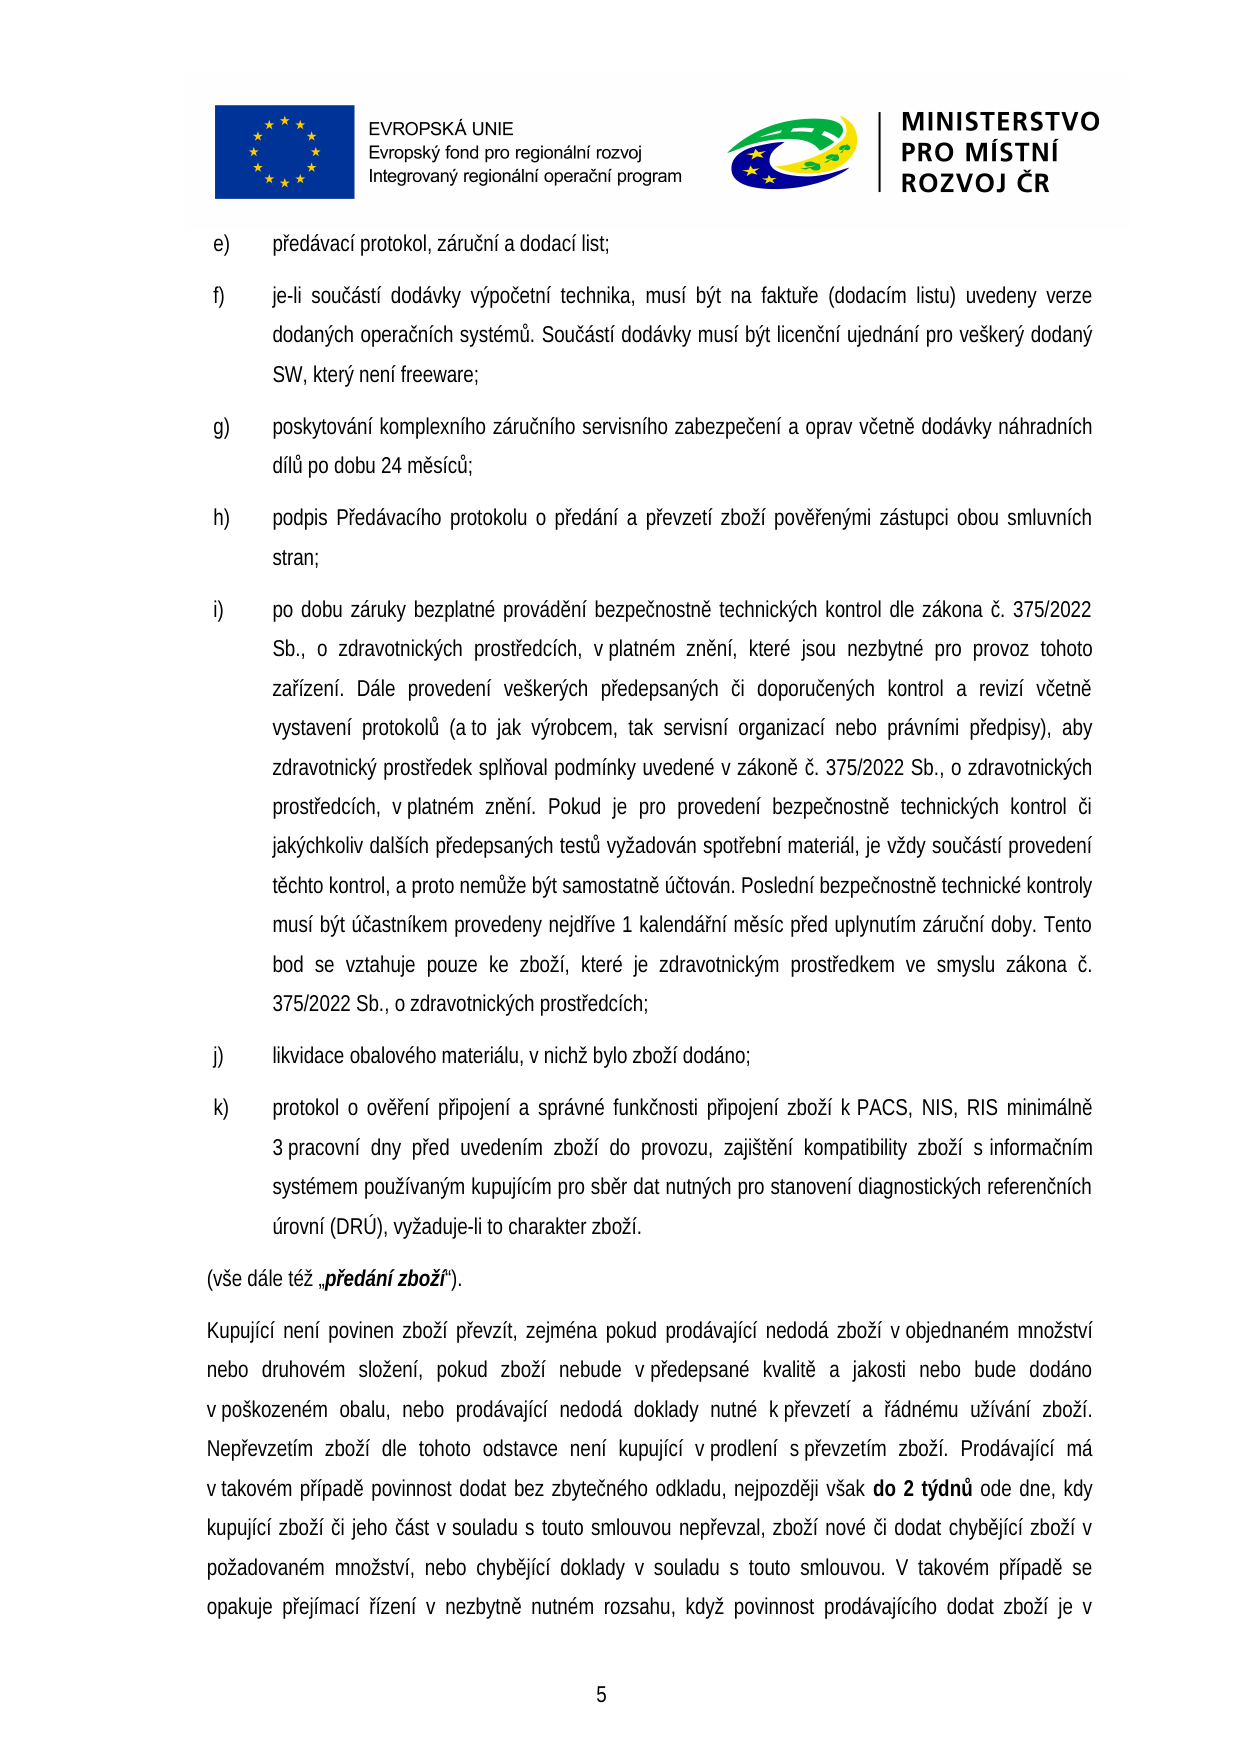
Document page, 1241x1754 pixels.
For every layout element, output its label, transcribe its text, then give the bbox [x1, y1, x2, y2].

list po dobu záruky bezplatné provádění bezpečnostně technických kontrol dle zákona č. 375/2022 Sb., o zdravotnických prostředcích, v platném znění, které jsou nezbytné pro provoz tohoto zařízení. Dále provedení veškerých předepsaných či doporučených kontrol a revizí včetně vystavení protokolů (a to jak výrobcem, tak servisní organizací nebo právními předpisy), aby zdravotnický prostředek splňoval podmínky uvedené v zákoně č. 375/2022 Sb., o zdravotnických prostředcích, v platném znění. Pokud je pro provedení bezpečnostně technických kontrol či jakýchkoliv dalších předepsaných testů vyžadován spotřební materiál, je vždy součástí provedení těchto kontrol, a proto nemůže být samostatně účtován. Poslední bezpečnostně technické kontroly musí být účastníkem provedeny nejdříve 1 kalendářní měsíc před uplynutím záruční doby. Tento bod se vztahuje pouze ke zboží, které je zdravotnickým prostředkem ve smyslu zákona č. 375/2022 Sb., o zdravotnických prostředcích; [213, 596, 1093, 1017]
list je-li součástí dodávky výpočetní technika, musí být na faktuře (dodacím listu) uvedeny verze dodaných operačních systémů. Součástí dodávky musí být licenční ujednání pro veškerý dodaný SW, který není freeware; [213, 282, 1093, 387]
list likvidace obalového materiálu, v nichž bylo zboží dodáno; [213, 1042, 1093, 1069]
picture [184, 73, 1130, 230]
list protokol o ověření připojení a správné funkčnosti připojení zboží k PACS, NIS, RIS minimálně 3 pracovní dny před uvedením zboží do provozu, zajištění kompatibility zboží s informačním systémem používaným kupujícím pro sběr dat nutných pro stanovení diagnostických referenčních úrovní (DRÚ), vyžaduje-li to charakter zboží. [213, 1094, 1093, 1239]
list podpis Předávacího protokolu o předání a převzetí zboží pověřenými zástupci obou smluvních stran; [213, 504, 1093, 570]
list předávací protokol, záruční a dodací list; [213, 230, 1093, 256]
list poskytování komplexního záručního servisního zabezpečení a oprav včetně dodávky náhradních dílů po dobu 24 měsíců; [213, 413, 1093, 478]
list (vše dále též „předání zboží“). [207, 1265, 1093, 1291]
